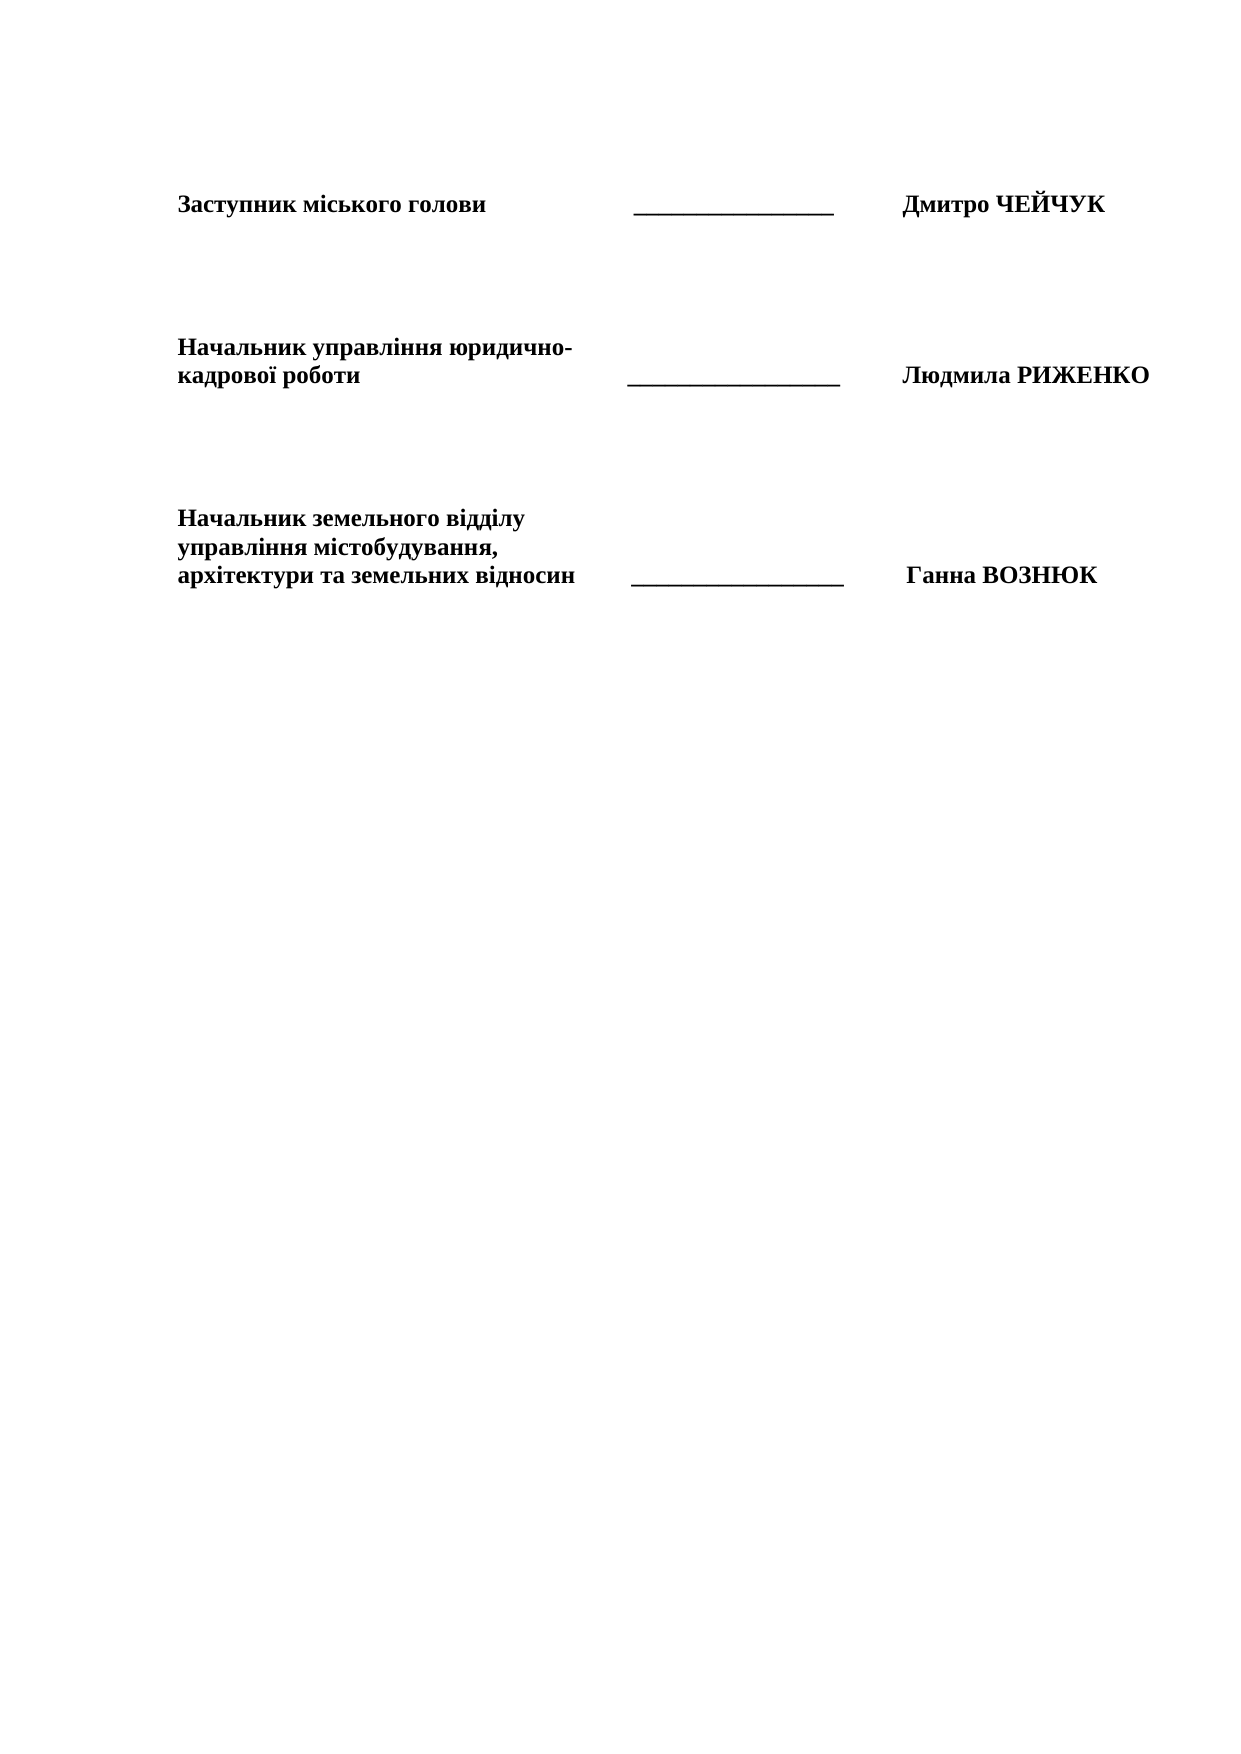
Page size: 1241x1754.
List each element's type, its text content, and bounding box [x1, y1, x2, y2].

text Заступник міського голови ________________ Дмитро ЧЕЙЧУК [177, 189, 1181, 218]
text архітектури та земельних відносин _________________ Ганна ВОЗНЮК [177, 560, 1181, 589]
text Начальник земельного відділу [177, 503, 1181, 532]
text управління містобудування, [177, 532, 1181, 560]
text Начальник управління юридично- [177, 303, 1181, 361]
text кадрової роботи _________________ Людмила РИЖЕНКО [177, 361, 1181, 389]
